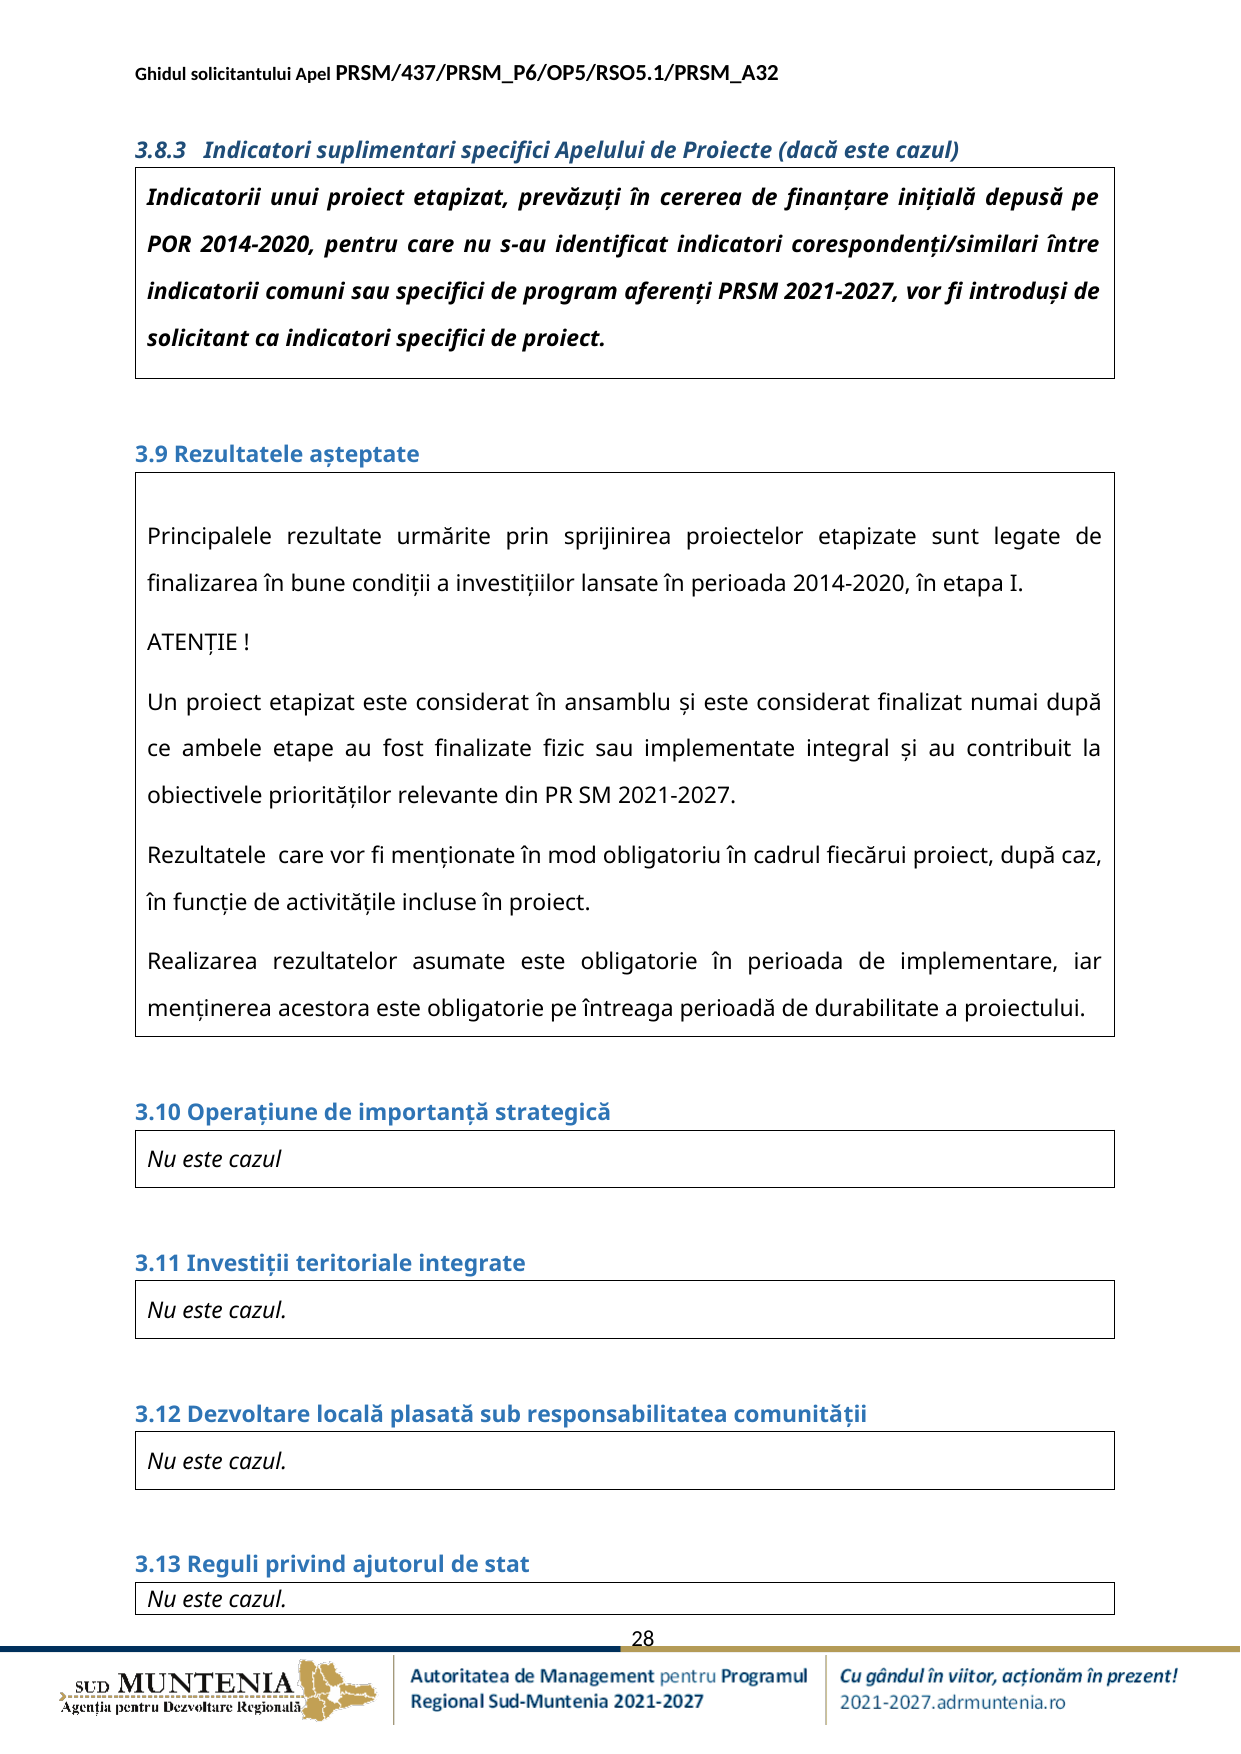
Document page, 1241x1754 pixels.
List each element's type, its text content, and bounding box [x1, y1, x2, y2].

picture [0, 1646, 1241, 1726]
subtitle 3.12 Dezvoltare locală plasată sub responsabilitatea comunității [135, 1397, 1150, 1429]
table_header Nu este cazul. [136, 1281, 1114, 1338]
table_header Nu este cazul. [136, 1432, 1114, 1488]
subtitle 3.8.3 Indicatori suplimentari specifici Apelului de Proiecte (dacă este cazul) [135, 133, 1150, 165]
subtitle 3.13 Reguli privind ajutorul de stat [135, 1548, 1150, 1579]
table_header Principalele rezultate urmărite prin sprijinirea proiectelor etapizate sunt legate de finalizarea în bune condiții a investițiilor lansate în perioada 2014-2020, în etapa I. ATENȚIE ! Un proiect etapizat este considerat în ansamblu și este considerat finalizat numai după ce ambele etape au fost finalizate fizic sau implementate integral și au contribuit la obiectivele priorităților relevante din PR SM 2021-2027. Rezultatele care vor fi menționate în mod obligatoriu în cadrul fiecărui proiect, după caz, în funcție de activitățile incluse în proiect. Realizarea rezultatelor asumate este obligatorie în perioada de implementare, iar menținerea acestora este obligatorie pe întreaga perioadă de durabilitate a proiectului. [136, 473, 1114, 1036]
subtitle 3.9 Rezultatele așteptate [135, 438, 1150, 469]
table_header Nu este cazul [136, 1131, 1114, 1187]
subtitle 3.11 Investiții teritoriale integrate [135, 1247, 1150, 1278]
table_header Indicatorii unui proiect etapizat, prevăzuți în cererea de finanțare inițială depusă pe POR 2014-2020, pentru care nu s-au identificat indicatori corespondenți/similari între indicatorii comuni sau specifici de program aferenți PRSM 2021-2027, vor fi introduși de solicitant ca indicatori specifici de proiect. [136, 168, 1114, 378]
subtitle 3.10 Operațiune de importanță strategică [135, 1096, 1150, 1127]
table_header Nu este cazul. [136, 1583, 1114, 1614]
